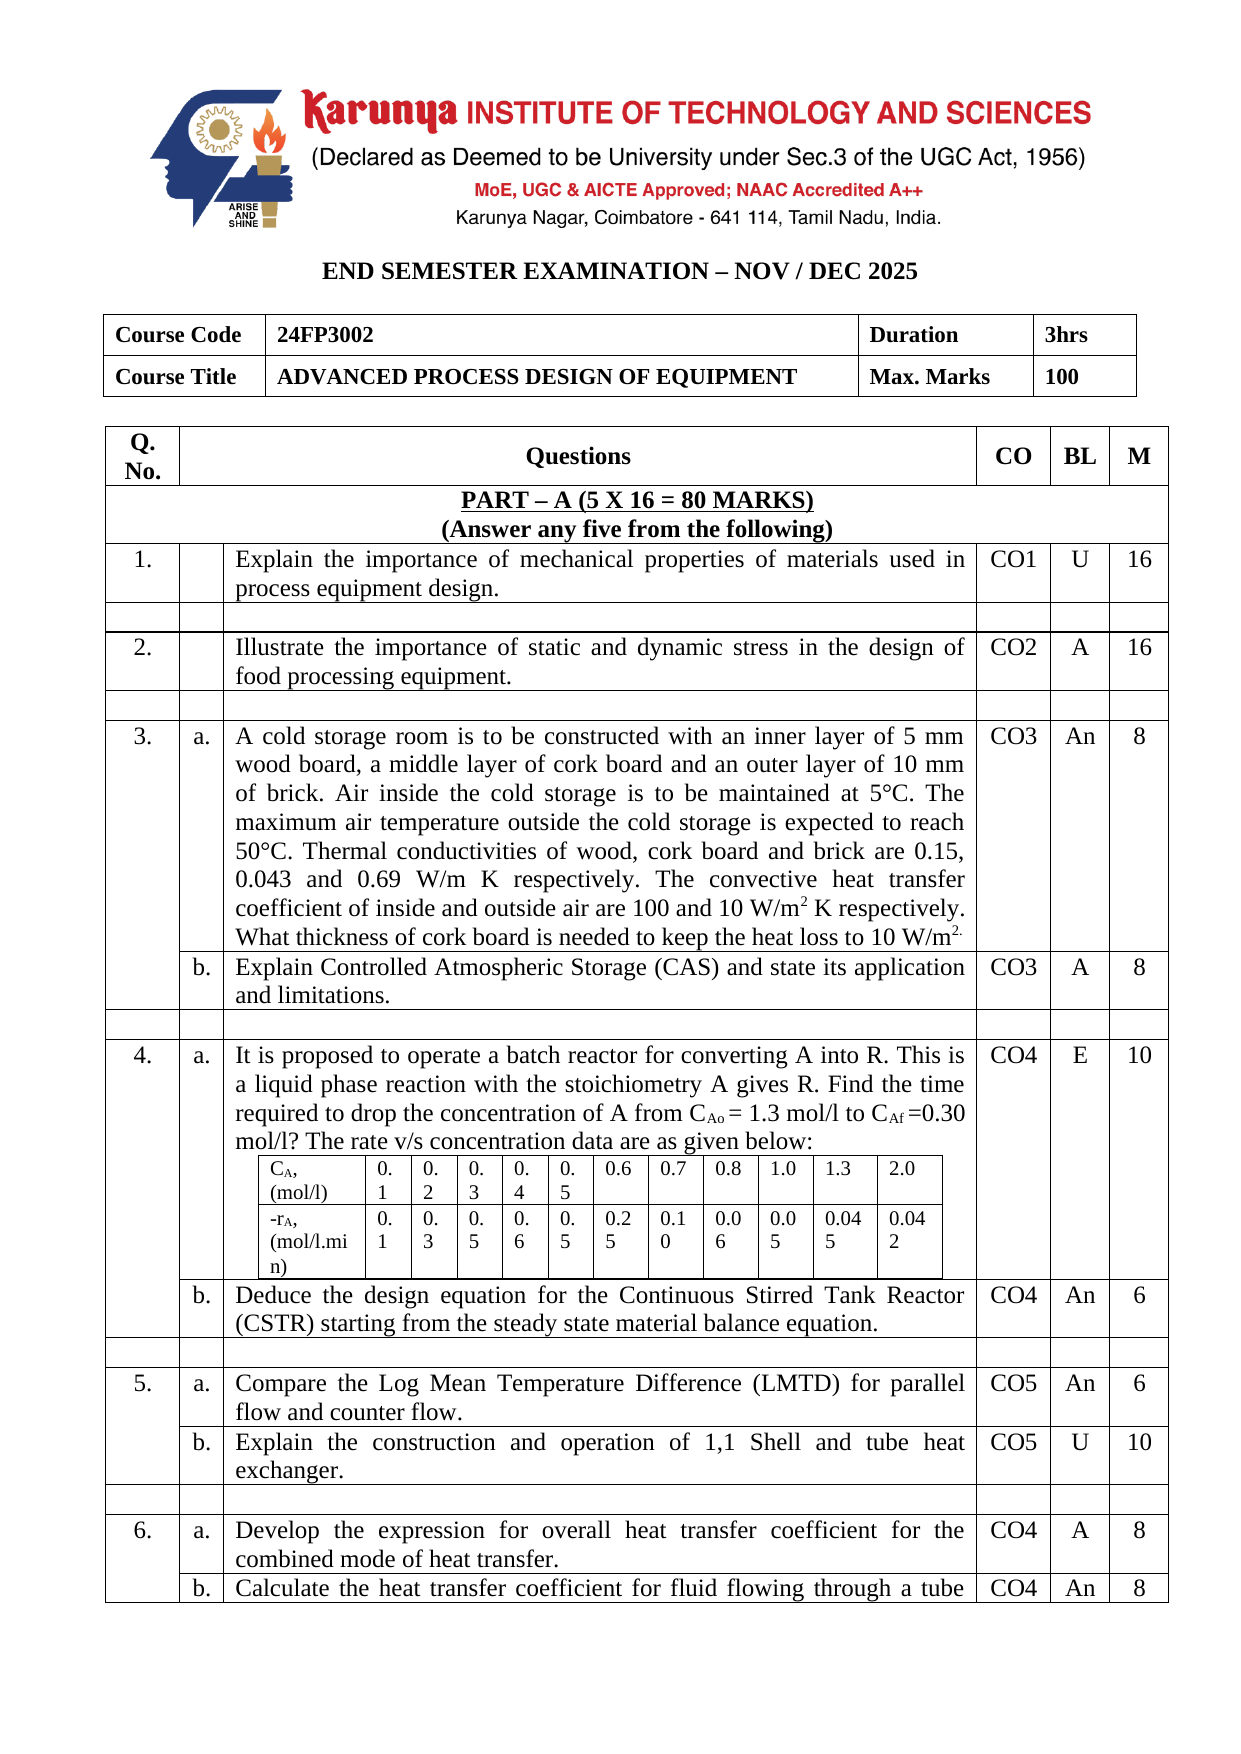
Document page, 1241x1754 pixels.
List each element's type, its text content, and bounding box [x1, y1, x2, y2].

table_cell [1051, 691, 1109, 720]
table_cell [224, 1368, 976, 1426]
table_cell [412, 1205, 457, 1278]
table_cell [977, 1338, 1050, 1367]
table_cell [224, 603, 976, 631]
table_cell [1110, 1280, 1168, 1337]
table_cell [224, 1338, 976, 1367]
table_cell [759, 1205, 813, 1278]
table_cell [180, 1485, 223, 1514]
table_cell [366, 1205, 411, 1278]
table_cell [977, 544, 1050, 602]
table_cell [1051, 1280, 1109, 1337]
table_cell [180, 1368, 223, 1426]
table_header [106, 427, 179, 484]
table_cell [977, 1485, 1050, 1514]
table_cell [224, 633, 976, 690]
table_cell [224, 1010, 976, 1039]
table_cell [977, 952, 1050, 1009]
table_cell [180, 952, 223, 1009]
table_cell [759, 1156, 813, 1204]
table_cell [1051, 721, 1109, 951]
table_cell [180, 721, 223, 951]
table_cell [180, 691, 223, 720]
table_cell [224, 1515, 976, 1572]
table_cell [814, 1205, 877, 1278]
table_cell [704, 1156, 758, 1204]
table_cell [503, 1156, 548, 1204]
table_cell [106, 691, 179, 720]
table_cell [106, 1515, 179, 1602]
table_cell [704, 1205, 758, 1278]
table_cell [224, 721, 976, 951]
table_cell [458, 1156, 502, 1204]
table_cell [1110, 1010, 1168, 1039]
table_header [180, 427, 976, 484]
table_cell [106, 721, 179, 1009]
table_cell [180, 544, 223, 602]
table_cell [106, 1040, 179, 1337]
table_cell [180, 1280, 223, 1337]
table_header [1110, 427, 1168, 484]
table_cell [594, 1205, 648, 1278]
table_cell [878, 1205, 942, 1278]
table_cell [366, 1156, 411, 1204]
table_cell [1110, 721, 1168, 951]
text END SEMESTER EXAMINATION – NOV / DEC 2025 [150, 256, 1090, 285]
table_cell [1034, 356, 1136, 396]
picture [150, 89, 1091, 228]
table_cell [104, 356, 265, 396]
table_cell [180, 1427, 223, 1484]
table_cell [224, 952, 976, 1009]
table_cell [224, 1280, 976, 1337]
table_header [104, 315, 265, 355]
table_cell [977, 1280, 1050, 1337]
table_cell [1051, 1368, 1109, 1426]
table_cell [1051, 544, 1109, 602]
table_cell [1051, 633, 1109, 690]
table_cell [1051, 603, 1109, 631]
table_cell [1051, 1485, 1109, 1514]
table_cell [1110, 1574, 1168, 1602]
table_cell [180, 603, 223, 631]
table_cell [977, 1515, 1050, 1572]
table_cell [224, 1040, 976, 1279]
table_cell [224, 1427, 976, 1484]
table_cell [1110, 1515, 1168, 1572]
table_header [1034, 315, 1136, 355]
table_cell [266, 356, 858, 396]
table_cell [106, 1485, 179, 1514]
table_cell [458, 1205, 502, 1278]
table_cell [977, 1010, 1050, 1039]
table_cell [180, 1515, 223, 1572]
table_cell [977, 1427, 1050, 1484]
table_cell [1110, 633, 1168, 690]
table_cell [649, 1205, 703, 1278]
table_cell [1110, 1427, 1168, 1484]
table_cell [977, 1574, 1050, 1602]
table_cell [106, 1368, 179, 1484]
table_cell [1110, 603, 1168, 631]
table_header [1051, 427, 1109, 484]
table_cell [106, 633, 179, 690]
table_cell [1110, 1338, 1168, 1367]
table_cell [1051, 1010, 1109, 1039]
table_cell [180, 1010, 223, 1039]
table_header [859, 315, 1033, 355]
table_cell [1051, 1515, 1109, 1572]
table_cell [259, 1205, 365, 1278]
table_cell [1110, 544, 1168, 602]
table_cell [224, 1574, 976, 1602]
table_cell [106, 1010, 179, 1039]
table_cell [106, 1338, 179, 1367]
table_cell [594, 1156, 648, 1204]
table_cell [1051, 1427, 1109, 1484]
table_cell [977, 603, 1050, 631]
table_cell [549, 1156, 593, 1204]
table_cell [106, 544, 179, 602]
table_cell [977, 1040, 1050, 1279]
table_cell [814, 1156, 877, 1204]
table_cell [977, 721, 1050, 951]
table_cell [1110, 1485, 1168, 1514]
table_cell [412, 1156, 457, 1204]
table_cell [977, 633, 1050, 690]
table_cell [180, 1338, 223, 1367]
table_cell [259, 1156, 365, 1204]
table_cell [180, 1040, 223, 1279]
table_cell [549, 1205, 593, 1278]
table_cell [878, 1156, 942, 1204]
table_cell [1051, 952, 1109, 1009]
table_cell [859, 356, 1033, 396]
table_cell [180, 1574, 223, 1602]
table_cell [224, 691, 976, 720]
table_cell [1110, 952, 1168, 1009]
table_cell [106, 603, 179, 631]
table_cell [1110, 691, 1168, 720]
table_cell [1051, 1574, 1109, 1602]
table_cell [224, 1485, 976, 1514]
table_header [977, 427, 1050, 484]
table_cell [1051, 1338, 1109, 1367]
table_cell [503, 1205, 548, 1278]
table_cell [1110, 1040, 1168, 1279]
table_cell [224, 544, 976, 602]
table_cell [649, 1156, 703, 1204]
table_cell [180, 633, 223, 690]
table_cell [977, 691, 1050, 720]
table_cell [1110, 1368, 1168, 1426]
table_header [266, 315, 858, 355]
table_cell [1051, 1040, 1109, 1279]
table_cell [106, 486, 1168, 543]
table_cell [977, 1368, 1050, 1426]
